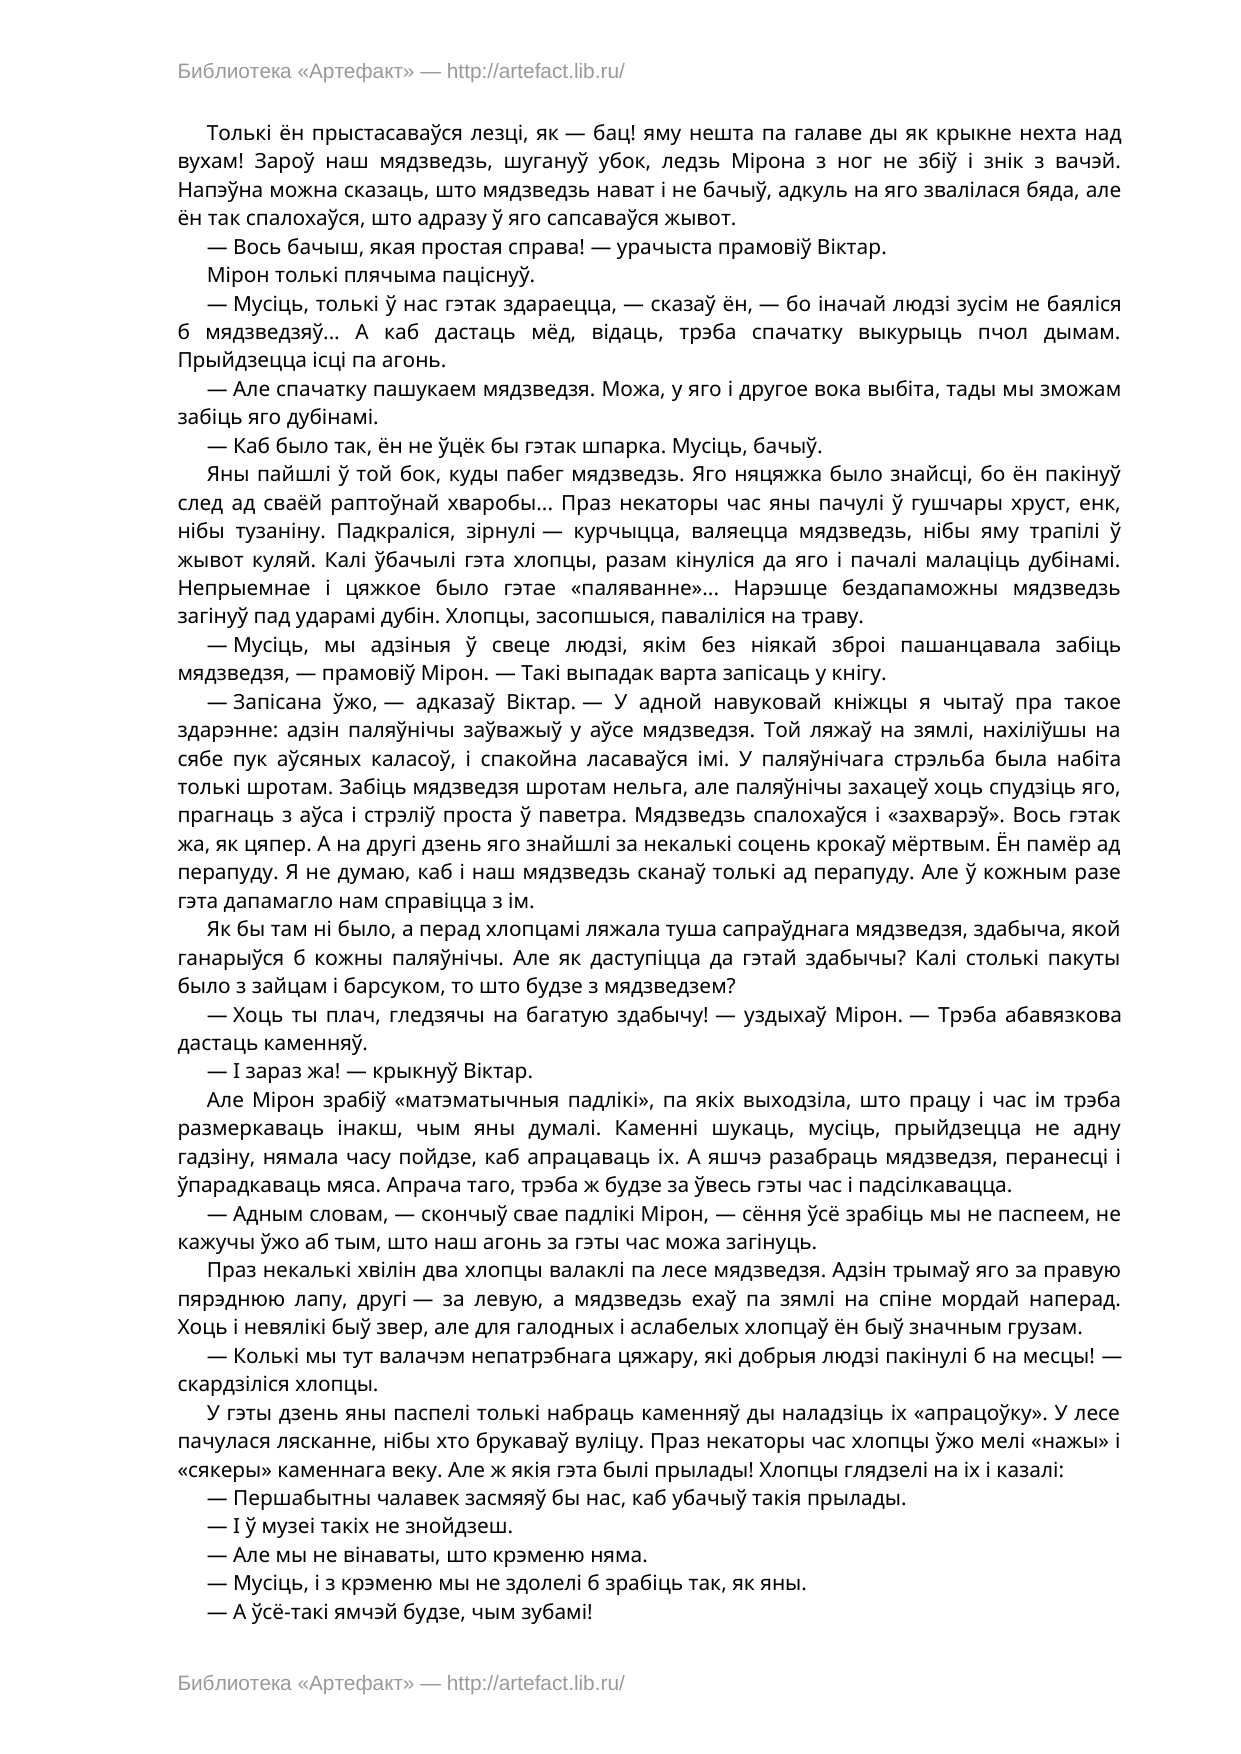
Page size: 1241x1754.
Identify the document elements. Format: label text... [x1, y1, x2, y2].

text — Мусіць, і з крэменю мы не здолелі б зрабіць так, як яны. [177, 1568, 1122, 1597]
text — Запісана ўжо, — адказаў Віктар. — У адной навуковай кніжцы я чытаў пра такое здарэнне: адзін паляўнічы заўважыў у аўсе мядзведзя. Той ляжаў на зямлі, нахіліўшы на сябе пук аўсяных каласоў, і спакойна ласаваўся імі. У паляўнічага стрэльба была набіта толькі шротам. Забіць мядзведзя шротам нельга, але паляўнічы захацеў хоць спудзіць яго, прагнаць з аўса і стрэліў проста ў паветра. Мядзведзь спалохаўся і «захварэў». Вось гэтак жа, як цяпер. А на другі дзень яго знайшлі за некалькі соцень крокаў мёртвым. Ён памёр ад перапуду. Я не думаю, каб і наш мядзведзь сканаў толькі ад перапуду. Але ў кожным разе гэта дапамагло нам справіцца з ім. [177, 687, 1122, 914]
text Толькі ён прыстасаваўся лезці, як — бац! яму нешта па галаве ды як крыкне нехта над вухам! Зароў наш мядзведзь, шугануў убок, ледзь Мірона з ног не збіў і знік з вачэй. Напэўна можна сказаць, што мядзведзь нават і не бачыў, адкуль на яго звалілася бяда, але ён так спалохаўся, што адразу ў яго сапсаваўся жывот. [177, 118, 1122, 232]
text — І зараз жа! — крыкнуў Віктар. [177, 1057, 1122, 1085]
text — І ў музеі такіх не знойдзеш. [177, 1512, 1122, 1540]
text — Першабытны чалавек засмяяў бы нас, каб убачыў такія прылады. [177, 1483, 1122, 1512]
text Яны пайшлі ў той бок, куды пабег мядзведзь. Яго няцяжка было знайсці, бо ён пакінуў след ад сваёй раптоўнай хваробы... Праз некаторы час яны пачулі ў гушчары хруст, енк, нібы тузаніну. Падкраліся, зірнулі — курчыцца, валяецца мядзведзь, нібы яму трапілі ў жывот куляй. Калі ўбачылі гэта хлопцы, разам кінуліся да яго і пачалі малаціць дубінамі. Непрыемнае і цяжкое было гэтае «паляванне»... Нарэшце бездапаможны мядзведзь загінуў пад ударамі дубін. Хлопцы, засопшыся, паваліліся на траву. [177, 459, 1122, 630]
text — Але мы не вінаваты, што крэменю няма. [177, 1540, 1122, 1568]
text — Колькі мы тут валачэм непатрэбнага цяжару, які добрыя людзі пакінулі б на месцы! — скардзіліся хлопцы. [177, 1341, 1122, 1398]
text — А ўсё-такі ямчэй будзе, чым зубамі! [177, 1597, 1122, 1625]
text — Вось бачыш, якая простая справа! — урачыста прамовіў Віктар. [177, 232, 1122, 260]
text Праз некалькі хвілін два хлопцы валаклі па лесе мядзведзя. Адзін трымаў яго за правую пярэднюю лапу, другі — за левую, а мядзведзь ехаў па зямлі на спіне мордай наперад. Хоць і невялікі быў звер, але для галодных і аслабелых хлопцаў ён быў значным грузам. [177, 1256, 1122, 1341]
text Як бы там ні было, а перад хлопцамі ляжала туша сапраўднага мядзведзя, здабыча, якой ганарыўся б кожны паляўнічы. Але як даступіцца да гэтай здабычы? Калі столькі пакуты было з зайцам і барсуком, то што будзе з мядзведзем? [177, 914, 1122, 1000]
text — Каб было так, ён не ўцёк бы гэтак шпарка. Мусіць, бачыў. [177, 431, 1122, 459]
text — Мусіць, мы адзіныя ў свеце людзі, якім без ніякай зброі пашанцавала забіць мядзведзя, — прамовіў Мірон. — Такі выпадак варта запісаць у кнігу. [177, 630, 1122, 687]
text — Адным словам, — скончыў свае падлікі Мірон, — сёння ўсё зрабіць мы не паспеем, не кажучы ўжо аб тым, што наш агонь за гэты час можа загінуць. [177, 1199, 1122, 1256]
text — Мусіць, толькі ў нас гэтак здараецца, — сказаў ён, — бо іначай людзі зусім не баяліся б мядзведзяў... А каб дастаць мёд, відаць, трэба спачатку выкурыць пчол дымам. Прыйдзецца ісці па агонь. [177, 289, 1122, 374]
text — Хоць ты плач, гледзячы на багатую здабычу! — уздыхаў Мірон. — Трэба абавязкова дастаць каменняў. [177, 1000, 1122, 1057]
text Але Мірон зрабіў «матэматычныя падлікі», па якіх выходзіла, што працу і час ім трэба размеркаваць інакш, чым яны думалі. Каменні шукаць, мусіць, прыйдзецца не адну гадзіну, нямала часу пойдзе, каб апрацаваць іх. А яшчэ разабраць мядзведзя, перанесці і ўпарадкаваць мяса. Апрача таго, трэба ж будзе за ўвесь гэты час і падсілкавацца. [177, 1085, 1122, 1199]
text У гэты дзень яны паспелі толькі набраць каменняў ды наладзіць іх «апрацоўку». У лесе пачулася лясканне, нібы хто брукаваў вуліцу. Праз некаторы час хлопцы ўжо мелі «нажы» і «сякеры» каменнага веку. Але ж якія гэта былі прылады! Хлопцы глядзелі на іх і казалі: [177, 1398, 1122, 1483]
text — Але спачатку пашукаем мядзведзя. Можа, у яго і другое вока выбіта, тады мы зможам забіць яго дубінамі. [177, 374, 1122, 431]
text Мірон толькі плячыма паціснуў. [177, 260, 1122, 289]
